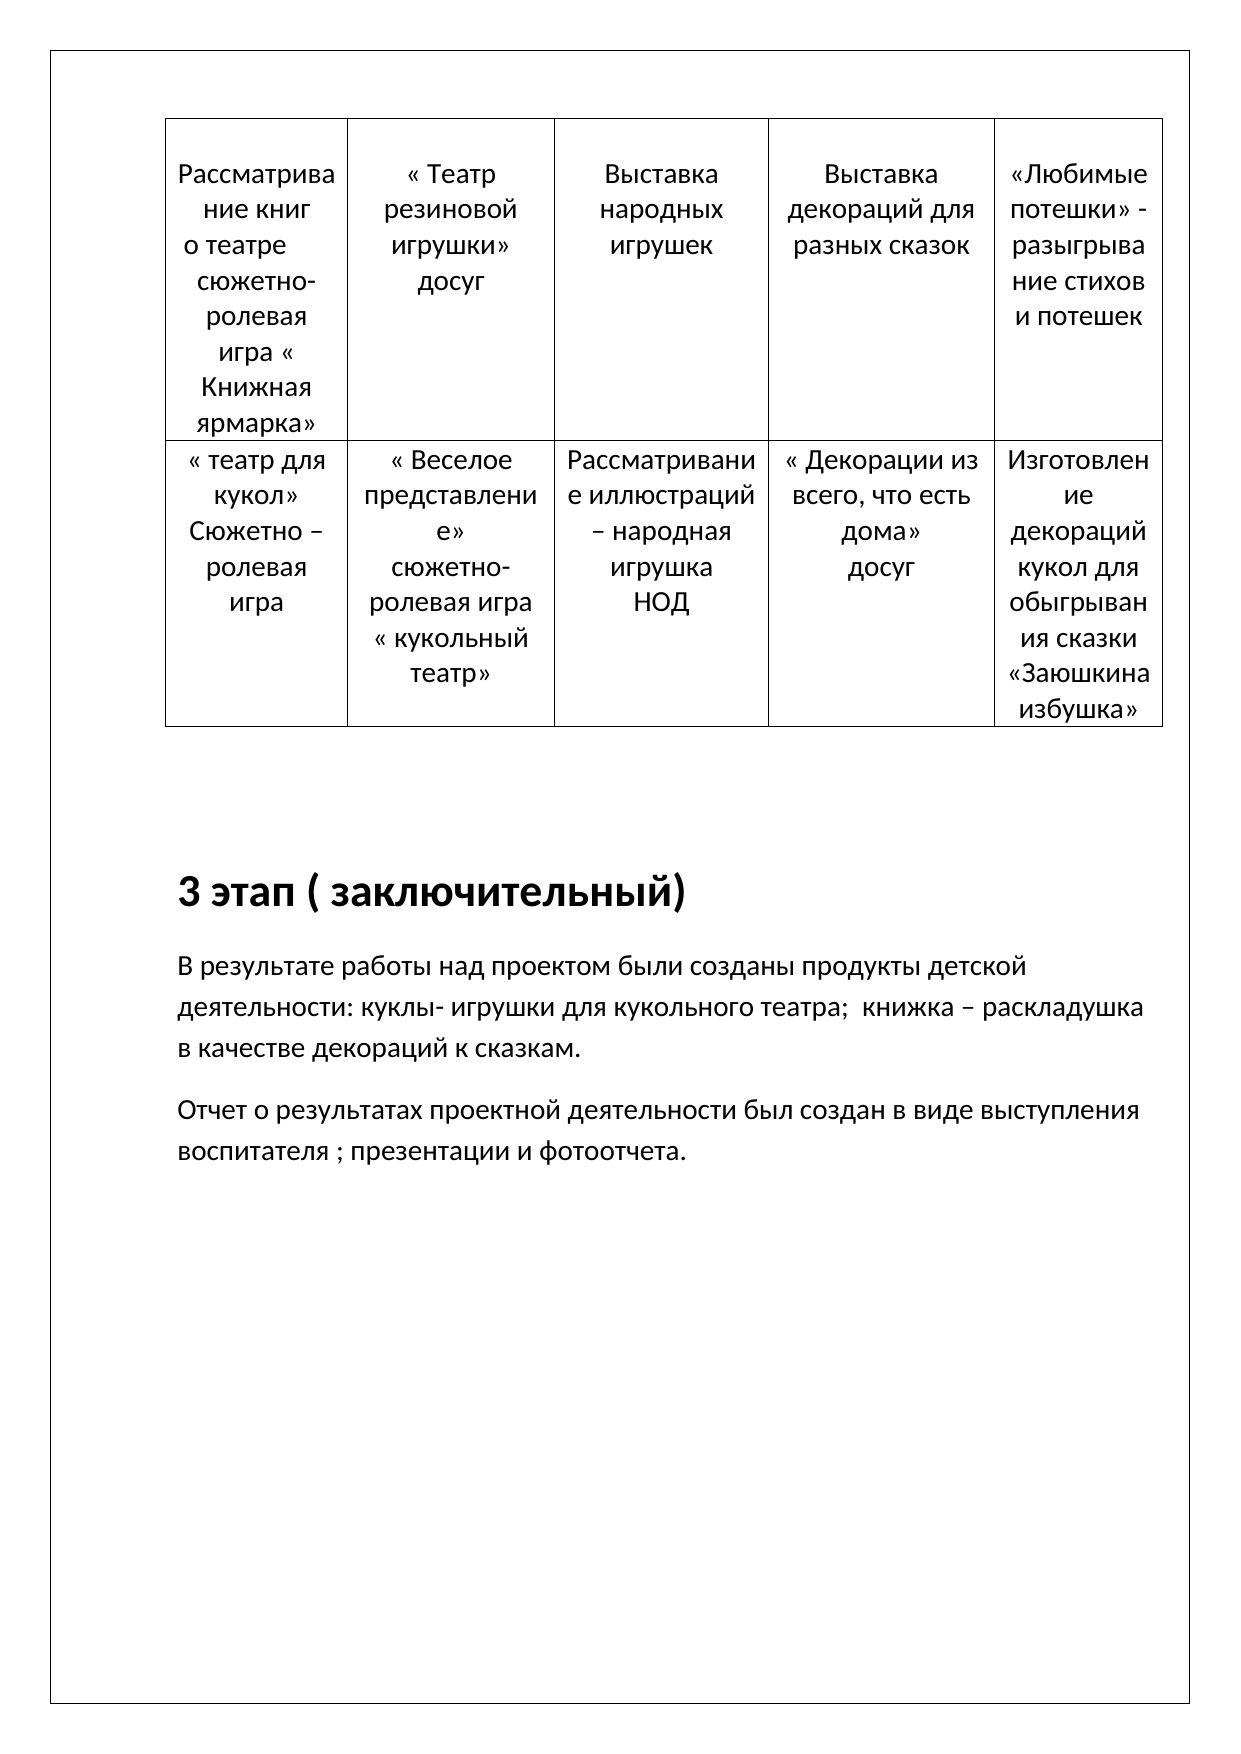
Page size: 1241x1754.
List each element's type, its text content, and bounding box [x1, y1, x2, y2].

table_cell Изготовление декораций кукол для обыгрывания сказки «Заюшкина избушка» [995, 441, 1162, 726]
table_cell Рассматривание книг о театре сюжетно- ролевая игра « Книжная ярмарка» [166, 119, 347, 440]
text В результате работы над проектом были созданы продукты детской деятельности: куклы- игрушки для кукольного театра; книжка – раскладушка в качестве декораций к сказкам. [177, 947, 1152, 1064]
table_cell «Любимые потешки» - разыгрывание стихов и потешек [995, 119, 1162, 440]
text Отчет о результатах проектной деятельности был создан в виде выступления воспитателя ; презентации и фотоотчета. [177, 1091, 1152, 1167]
table_cell Рассматривание иллюстраций – народная игрушка НОД [555, 441, 768, 726]
table_cell Выставка народных игрушек [555, 119, 768, 440]
table_cell « Театр резиновой игрушки» досуг [348, 119, 554, 440]
text 3 этап ( заключительный) [177, 862, 1152, 918]
table_cell « Декорации из всего, что есть дома» досуг [769, 441, 994, 726]
table_cell « театр для кукол» Сюжетно – ролевая игра [166, 441, 347, 726]
table_cell « Веселое представление» сюжетно- ролевая игра « кукольный театр» [348, 441, 554, 726]
table_cell Выставка декораций для разных сказок [769, 119, 994, 440]
